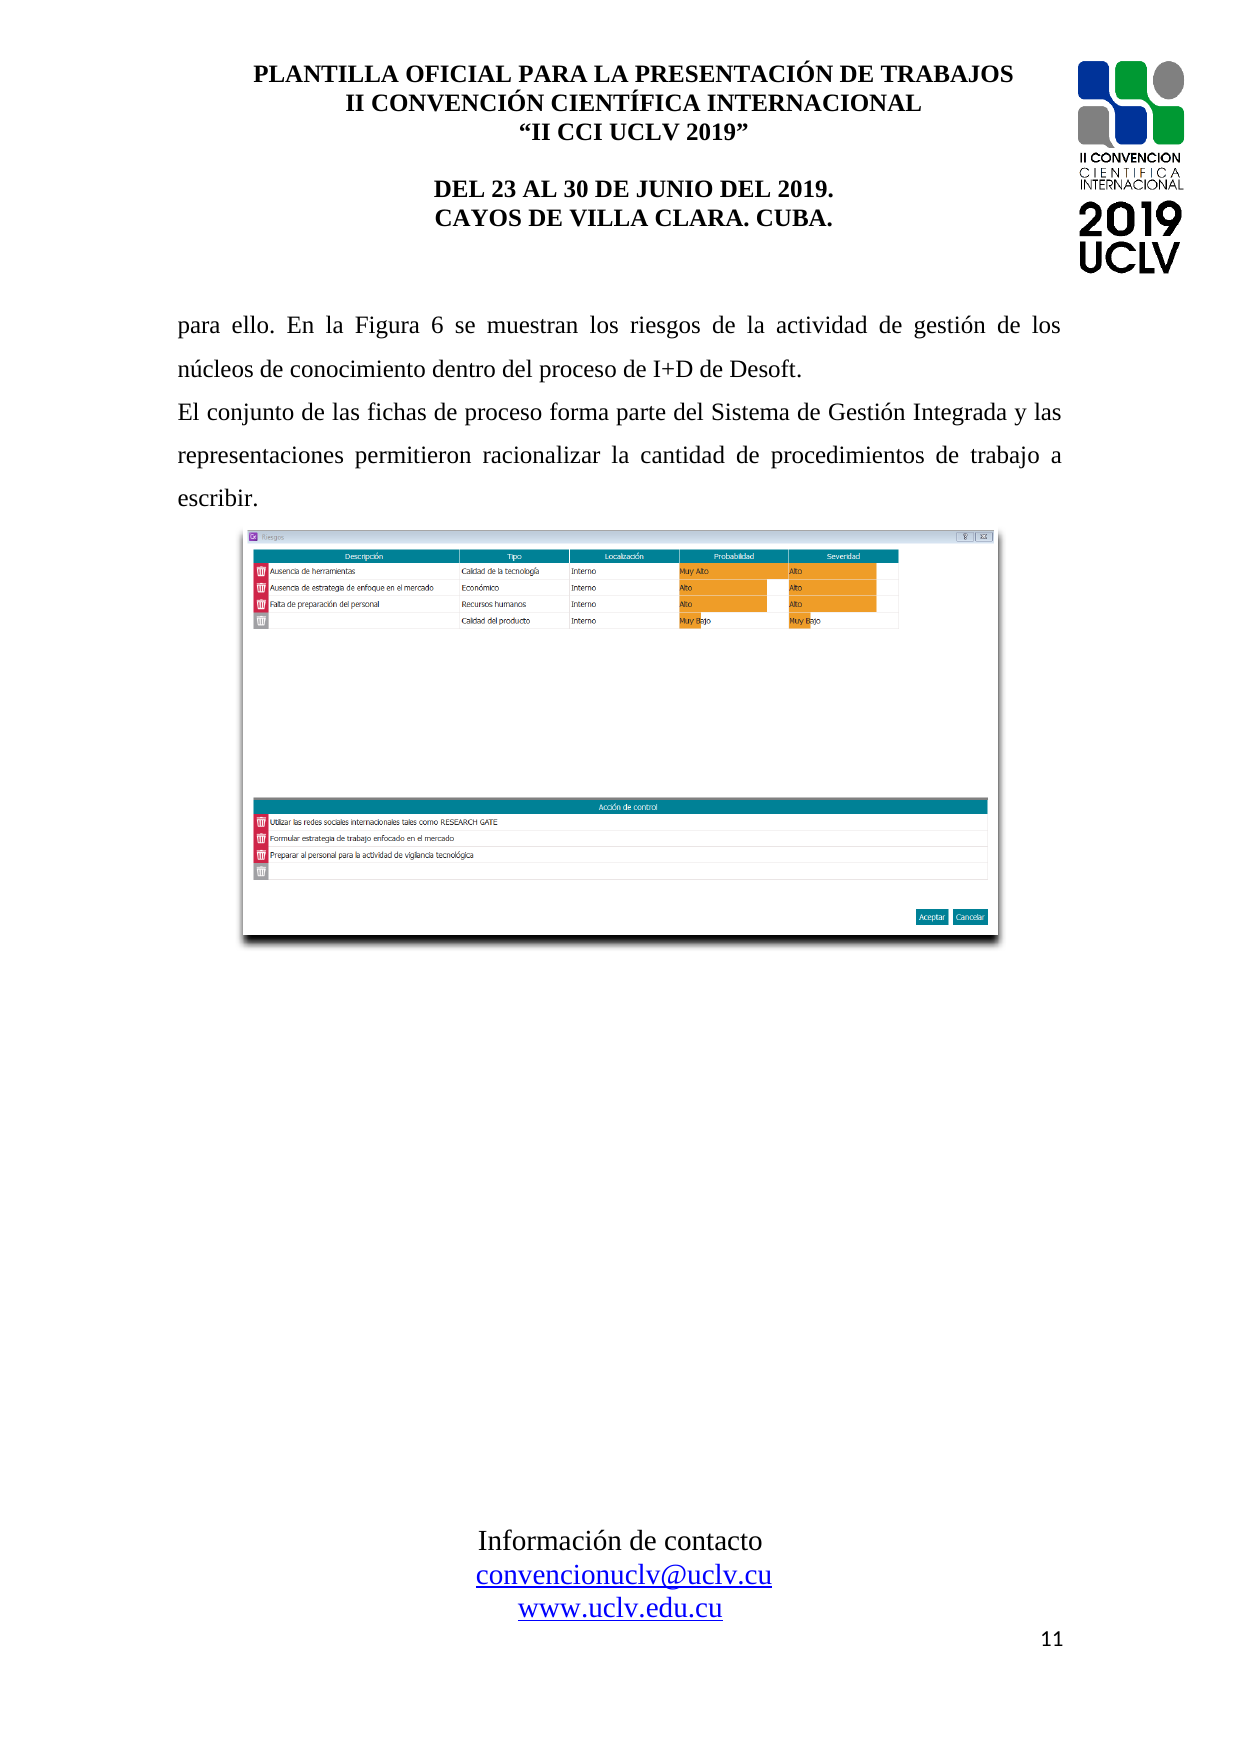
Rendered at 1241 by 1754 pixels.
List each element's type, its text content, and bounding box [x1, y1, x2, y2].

text El conjunto de las fichas de proceso forma parte del Sistema de Gestión Integrada y las representaciones permitieron racionalizar la cantidad de procedimientos de trabajo a escribir. [177, 397, 1063, 512]
picture [1072, 59, 1193, 283]
